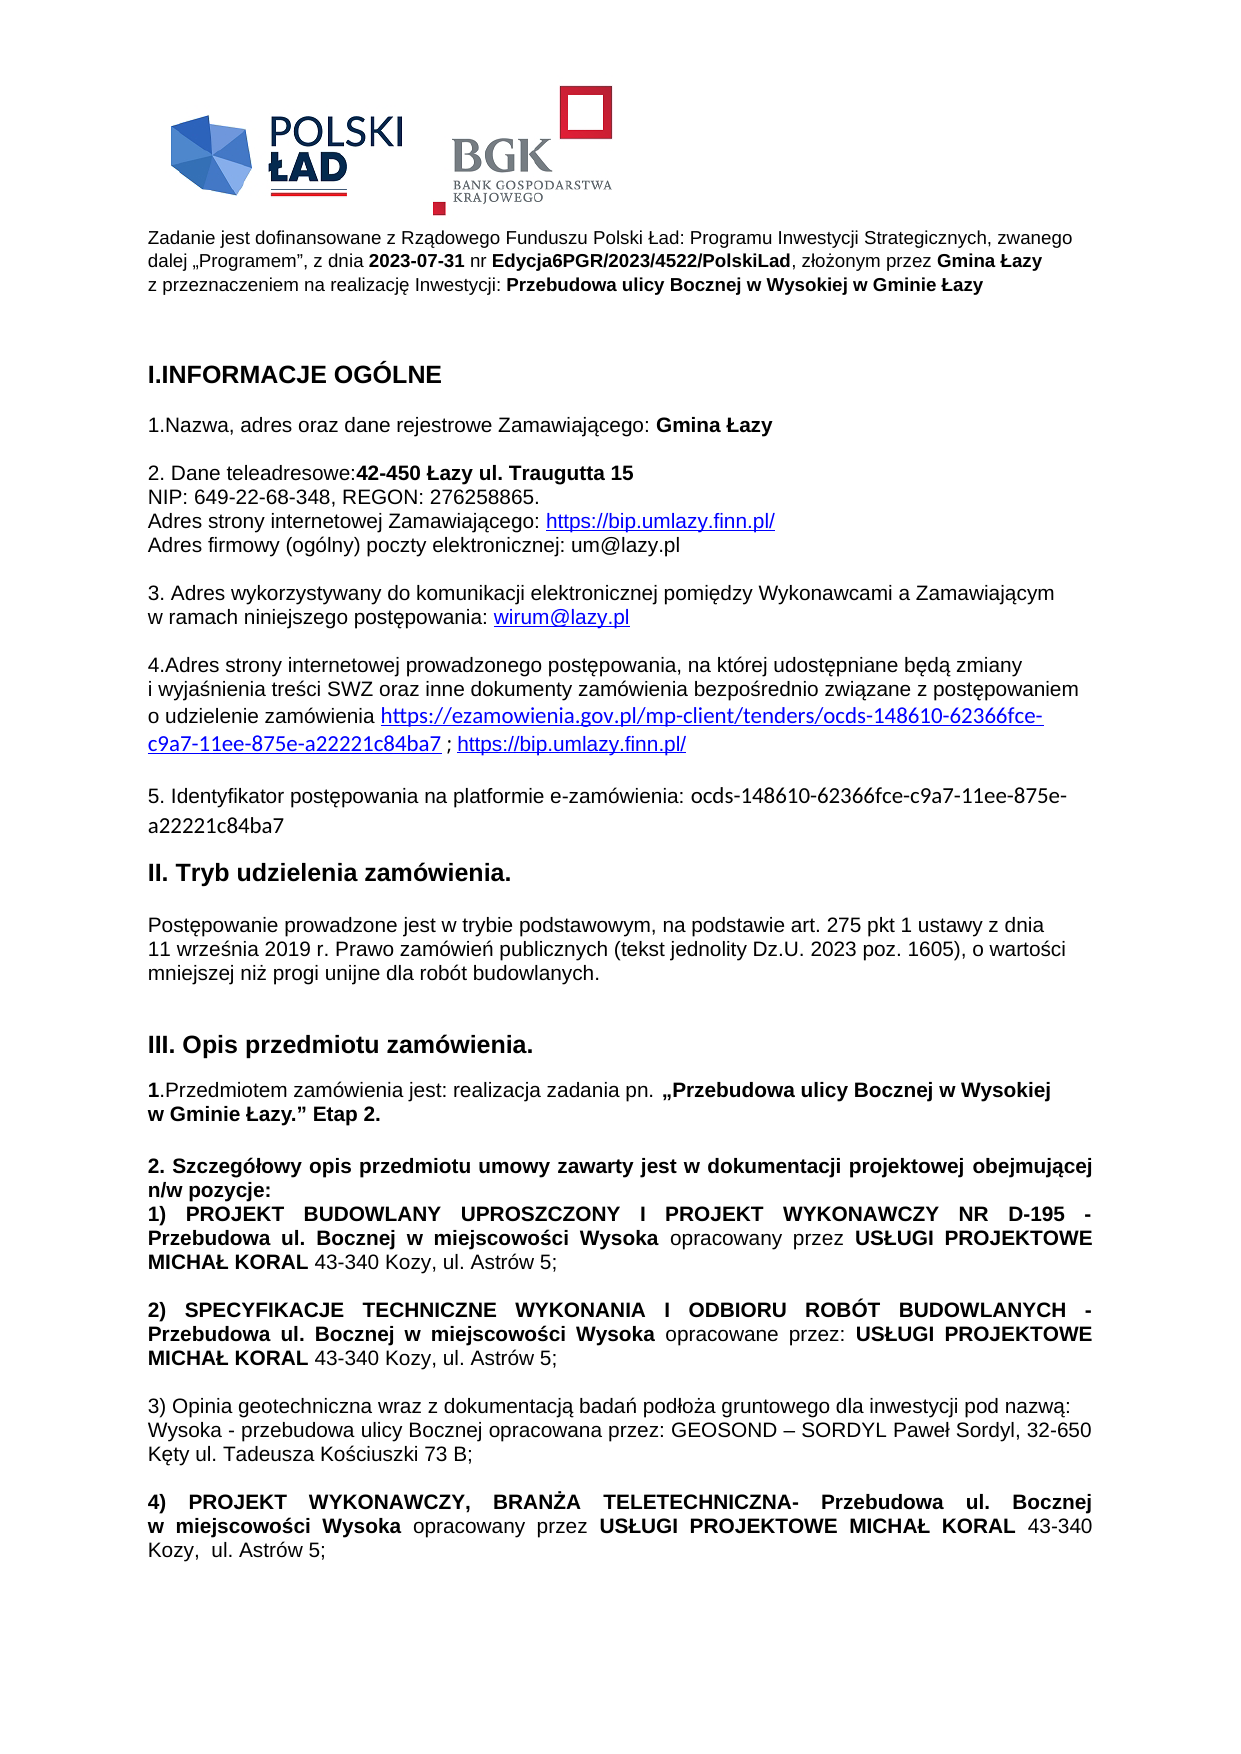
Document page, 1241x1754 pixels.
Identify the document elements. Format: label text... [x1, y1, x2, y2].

text 1.Przedmiotem zamówienia jest: realizacja zadania pn. „Przebudowa ulicy Bocznej w Wysokiej w Gminie Łazy.” Etap 2. [148, 1078, 1093, 1126]
text I.INFORMACJE OGÓLNE [148, 361, 1093, 389]
text II. Tryb udzielenia zamówienia. [148, 858, 1093, 887]
text 3. Adres wykorzystywany do komunikacji elektronicznej pomiędzy Wykonawcami a Zamawiającym w ramach niniejszego postępowania: wirum@lazy.pl [148, 581, 1093, 629]
text 1) PROJEKT BUDOWLANY UPROSZCZONY I PROJEKT WYKONAWCZY NR D-195 - Przebudowa ul. Bocznej w miejscowości Wysoka opracowany przez USŁUGI PROJEKTOWE MICHAŁ KORAL 43-340 Kozy, ul. Astrów 5; [148, 1202, 1093, 1274]
text Postępowanie prowadzone jest w trybie podstawowym, na podstawie art. 275 pkt 1 ustawy z dnia 11 września 2019 r. Prawo zamówień publicznych (tekst jednolity Dz.U. 2023 poz. 1605), o wartości mniejszej niż progi unijne dla robót budowlanych. [148, 913, 1093, 985]
text Adres firmowy (ogólny) poczty elektronicznej: um@lazy.pl [148, 533, 1093, 557]
text 5. Identyfikator postępowania na platformie e-zamówienia: ocds-148610-62366fce-c9a7-11ee-875e-a22221c84ba7 [148, 781, 1093, 839]
text Wysoka - przebudowa ulicy Bocznej opracowana przez: GEOSOND – SORDYL Paweł Sordyl, 32-650 Kęty ul. Tadeusza Kościuszki 73 B; [148, 1418, 1093, 1466]
text 3) Opinia geotechniczna wraz z dokumentacją badań podłoża gruntowego dla inwestycji pod nazwą: [148, 1394, 1093, 1418]
text 4) PROJEKT WYKONAWCZY, BRANŻA TELETECHNICZNA- Przebudowa ul. Bocznej w miejscowości Wysoka opracowany przez USŁUGI PROJEKTOWE MICHAŁ KORAL 43-340 Kozy, ul. Astrów 5; [148, 1490, 1093, 1562]
text 1.Nazwa, adres oraz dane rejestrowe Zamawiającego: Gmina Łazy [148, 413, 1093, 437]
text III. Opis przedmiotu zamówienia. [148, 1030, 1093, 1059]
text 2) SPECYFIKACJE TECHNICZNE WYKONANIA I ODBIORU ROBÓT BUDOWLANYCH - Przebudowa ul. Bocznej w miejscowości Wysoka opracowane przez: USŁUGI PROJEKTOWE MICHAŁ KORAL 43-340 Kozy, ul. Astrów 5; [148, 1298, 1093, 1370]
text 4.Adres strony internetowej prowadzonego postępowania, na której udostępniane będą zmiany i wyjaśnienia treści SWZ oraz inne dokumenty zamówienia bezpośrednio związane z postępowaniem o udzielenie zamówienia https://ezamowienia.gov.pl/mp-client/tenders/ocds-148610-62366fce-c9a7-11ee-875e-a22221c84ba7 ; https://bip.umlazy.finn.pl/ [148, 653, 1093, 757]
text 2. Dane teleadresowe:42-450 Łazy ul. Traugutta 15 [148, 461, 1093, 485]
text 2. Szczegółowy opis przedmiotu umowy zawarty jest w dokumentacji projektowej obejmującej n/w pozycje: [148, 1154, 1093, 1202]
list Adres strony internetowej Zamawiającego: https://bip.umlazy.finn.pl/ [148, 509, 1093, 533]
text NIP: 649-22-68-348, REGON: 276258865. [148, 485, 1093, 509]
